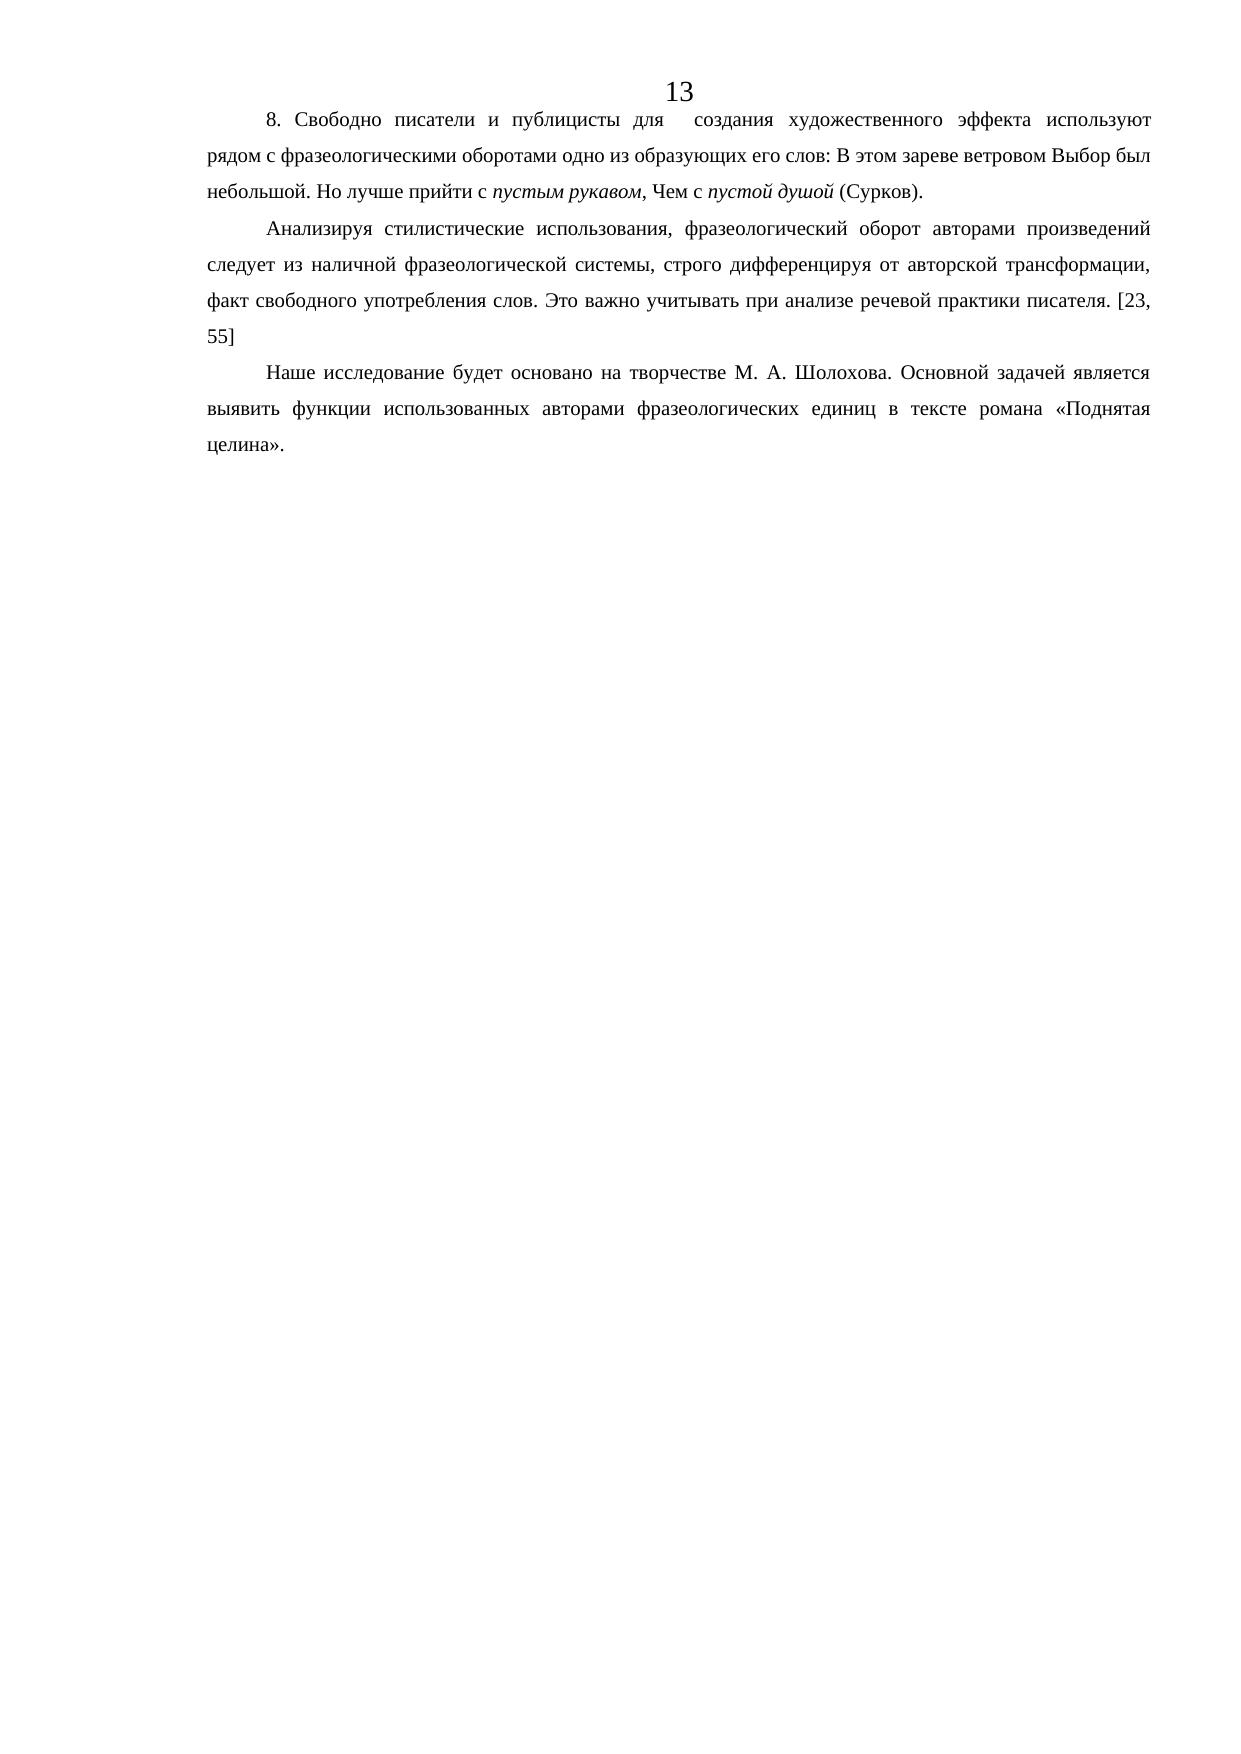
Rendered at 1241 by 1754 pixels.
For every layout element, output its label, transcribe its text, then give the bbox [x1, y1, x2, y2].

text Наше исследование будет основано на творчестве М. А. Шолохова. Основной задачей является выявить функции использованных авторами фразеологических единиц в тексте романа «Поднятая целина». [207, 360, 1152, 456]
text Анализируя стилистические использования, фразеологический оборот авторами произведений следует из наличной фразеологической системы, строго дифференцируя от авторской трансформации, факт свободного употребления слов. Это важно учитывать при анализе речевой практики писателя. [23, 55] [207, 216, 1152, 348]
text 8. Свободно писатели и публицисты для создания художественного эффекта используют рядом с фразеологическими оборотами одно из образующих его слов: В этом зареве ветровом Выбор был небольшой. Но лучше прийти с пустым рукавом, Чем с пустой душой (Сурков). [207, 107, 1152, 203]
